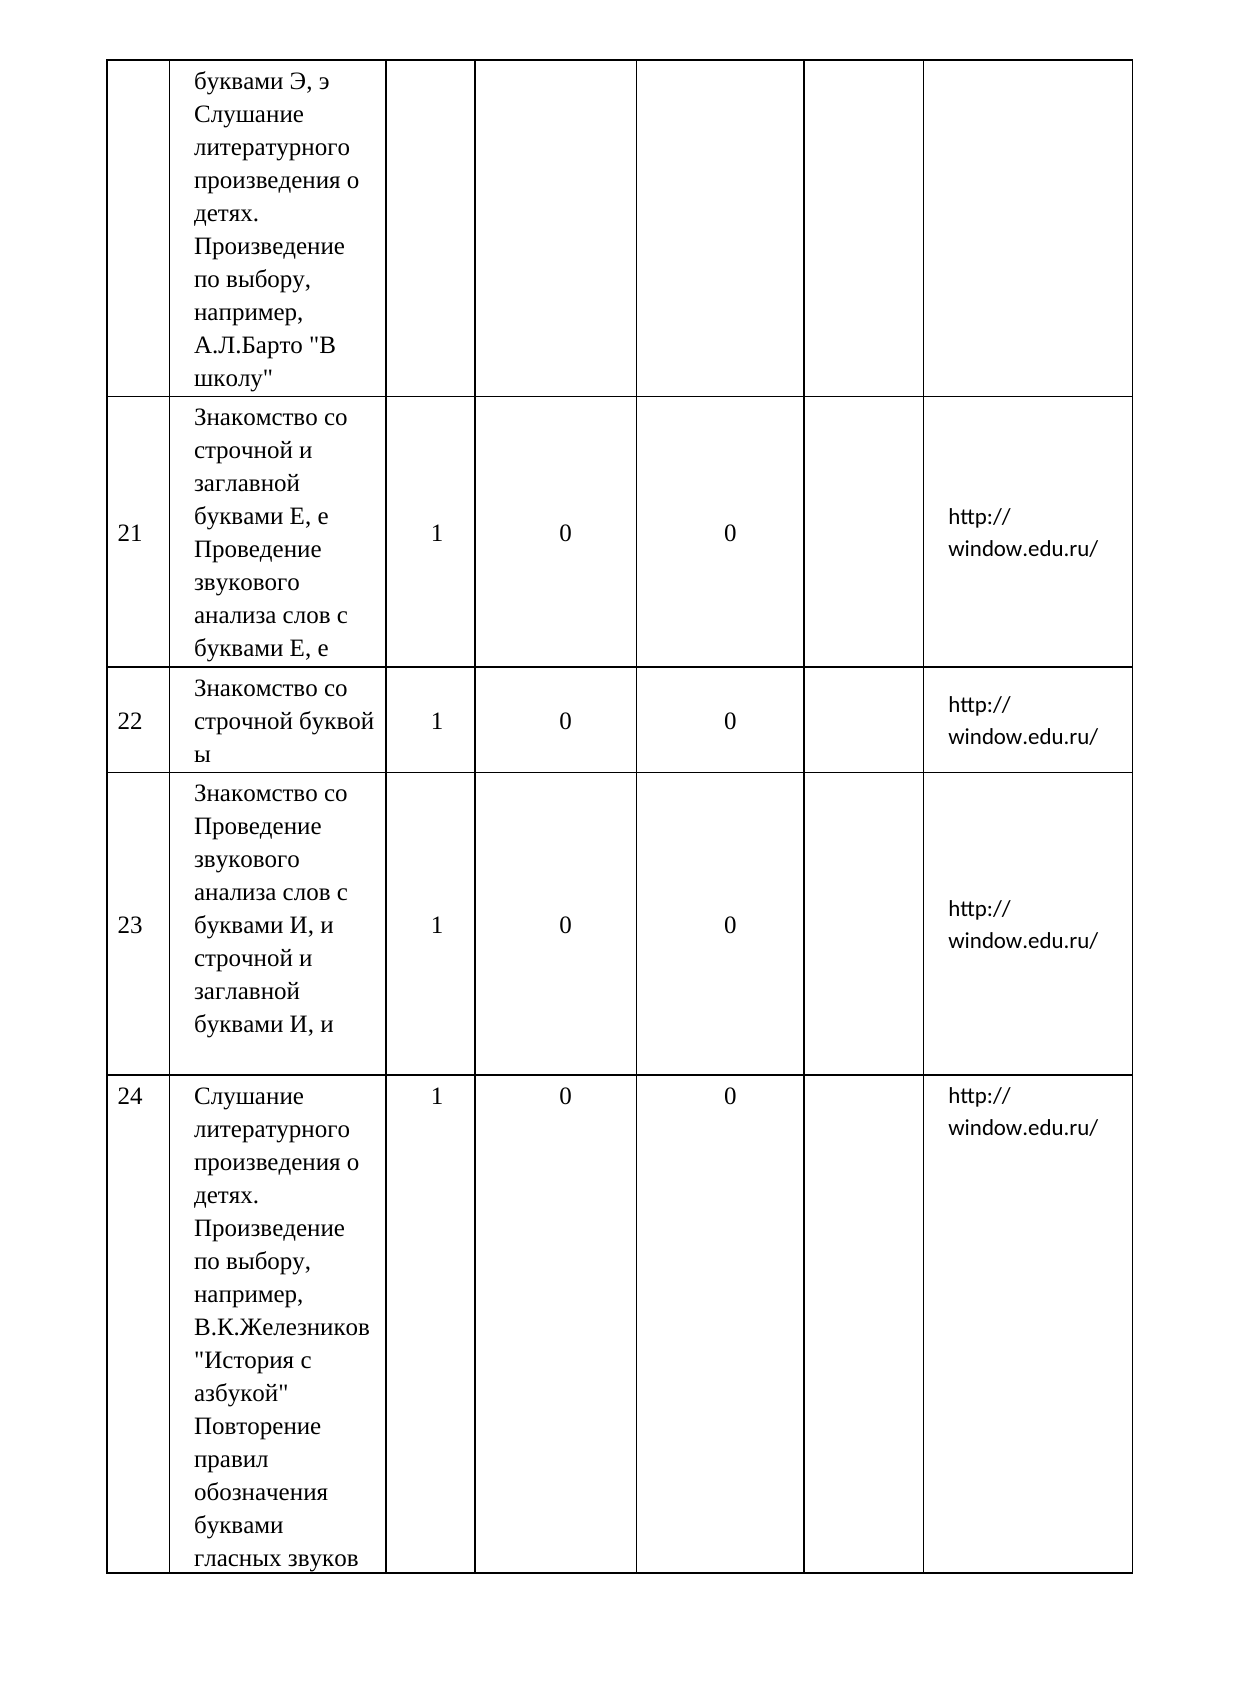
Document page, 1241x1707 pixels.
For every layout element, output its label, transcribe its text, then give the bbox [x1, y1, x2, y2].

table_cell Знакомство со Проведение звукового анализа слов с буквами И, и строчной и заглавной буквами И, и [170, 773, 385, 1074]
table_cell 20 [108, 61, 169, 396]
table_cell 22 [108, 668, 169, 772]
table_cell 1 [387, 1076, 474, 1572]
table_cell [924, 1076, 1132, 1572]
table_cell [805, 773, 923, 1074]
table_cell 0 [637, 1076, 803, 1572]
table_cell Знакомство со строчной и заглавной буквами Е, е Проведение звукового анализа слов с буквами Е, е [170, 397, 385, 666]
table_cell 1 [387, 668, 474, 772]
table_cell 0 [476, 61, 636, 396]
table_cell [805, 668, 923, 772]
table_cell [170, 61, 385, 396]
table_cell http://window.edu.ru/ [924, 773, 1132, 1074]
table_cell http://window.edu.ru/ [924, 668, 1132, 772]
table_cell [805, 397, 923, 666]
table_cell 0 [637, 773, 803, 1074]
table_cell 23 [108, 773, 169, 1074]
table_cell 1 [387, 61, 474, 396]
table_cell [924, 61, 1132, 396]
table_cell Знакомство со строчной буквой ы [170, 668, 385, 772]
table_cell 1 [387, 397, 474, 666]
table_cell 0 [476, 1076, 636, 1572]
table_cell 0 [637, 397, 803, 666]
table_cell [170, 1076, 385, 1572]
table_cell 0 [476, 773, 636, 1074]
table_cell 21 [108, 397, 169, 666]
table_cell [805, 1076, 923, 1572]
table_cell 1 [387, 773, 474, 1074]
table_cell 24 [108, 1076, 169, 1572]
table_cell [805, 61, 923, 396]
table_cell 0 [476, 668, 636, 772]
table_cell 0 [637, 61, 803, 396]
table_cell http://window.edu.ru/ [924, 397, 1132, 666]
table_cell 0 [637, 668, 803, 772]
table_cell 0 [476, 397, 636, 666]
